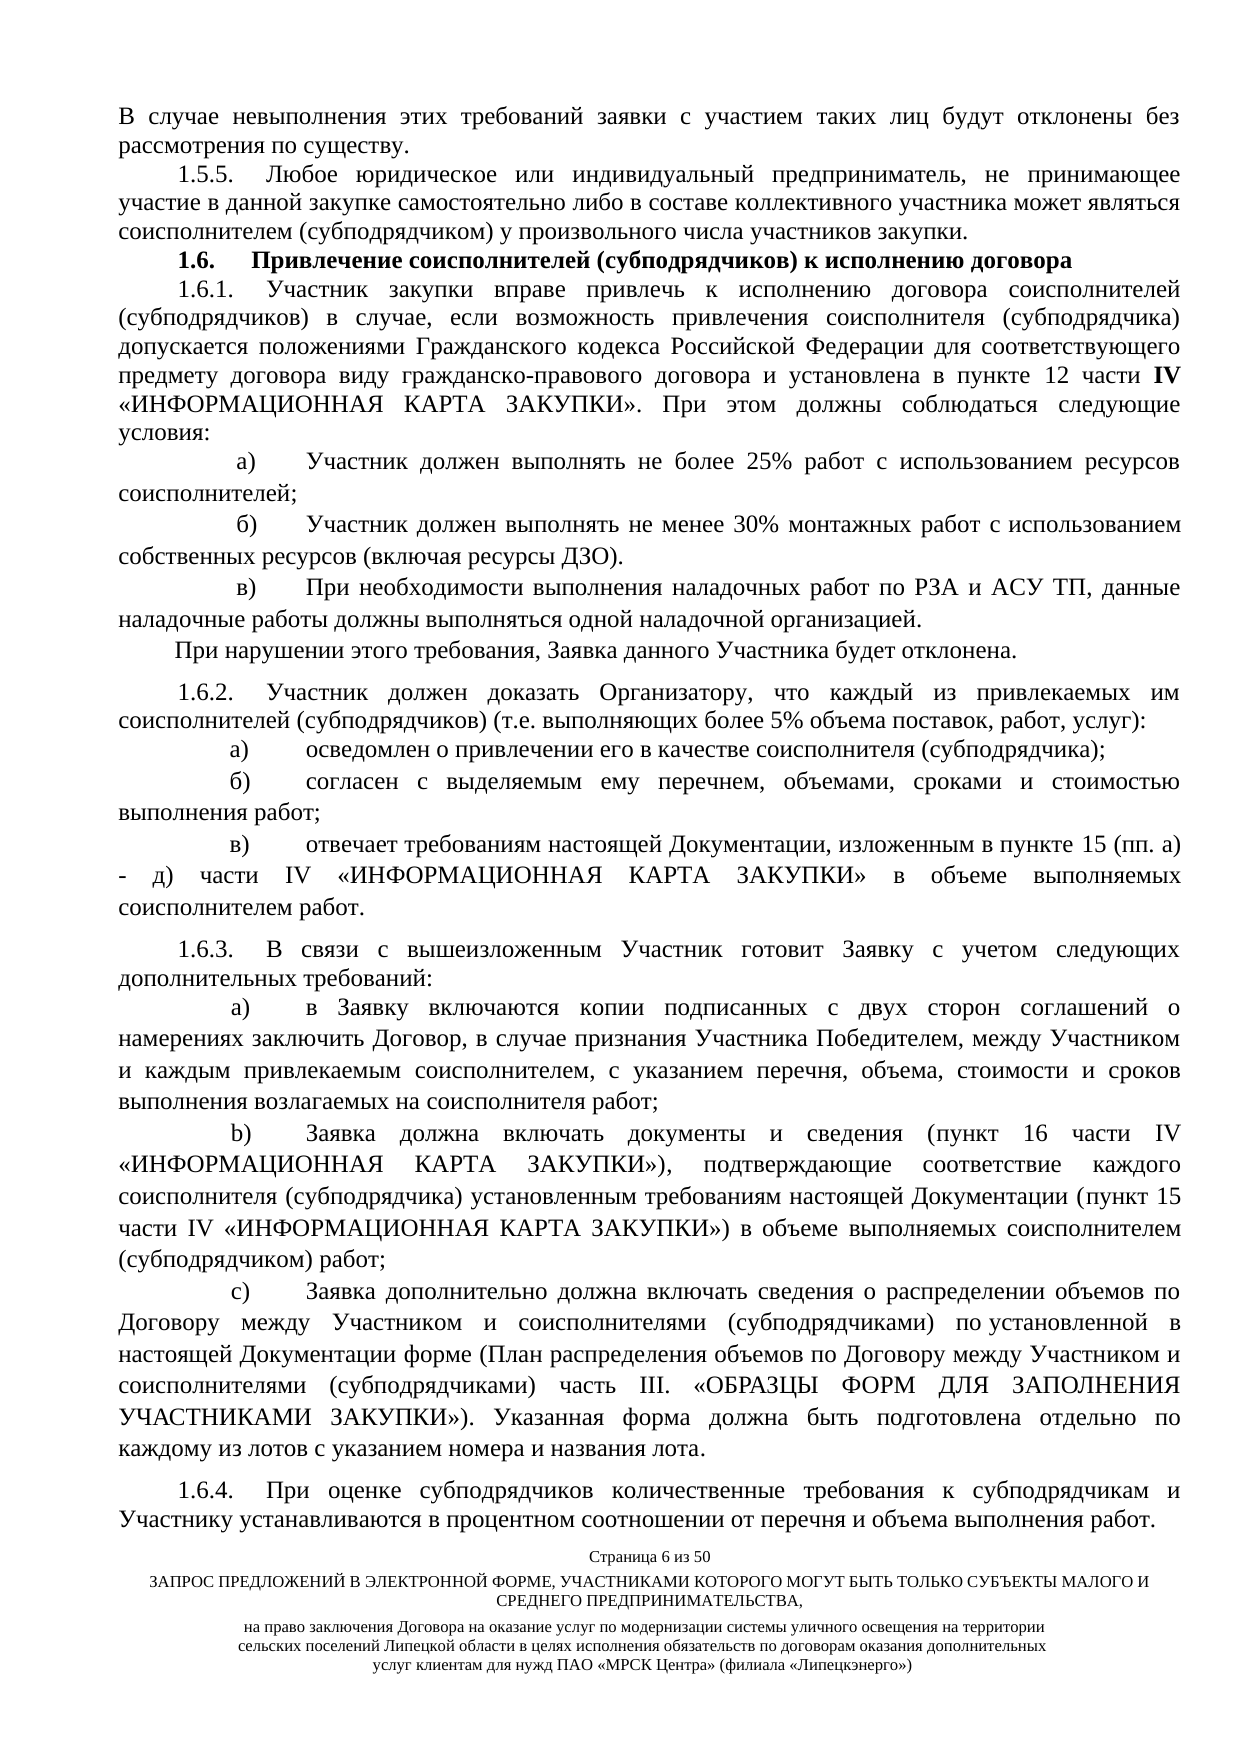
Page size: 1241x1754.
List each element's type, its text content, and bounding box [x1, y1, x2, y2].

subtitle Любое юридическое или индивидуальный предприниматель, не принимающее участие в данной закупке самостоятельно либо в составе коллективного участника может являться соисполнителем (субподрядчиком) у произвольного числа участников закупки. [118, 159, 1181, 245]
subtitle Участник должен доказать Организатору, что каждый из привлекаемых им соисполнителей (субподрядчиков) (т.е. выполняющих более 5% объема поставок, работ, услуг): [118, 677, 1181, 734]
list Заявка должна включать документы и сведения (пункт 16 части IV «ИНФОРМАЦИОННАЯ КАРТА ЗАКУПКИ»), подтверждающие соответствие каждого соисполнителя (субподрядчика) установленным требованиям настоящей Документации (пункт 15 части IV «ИНФОРМАЦИОННАЯ КАРТА ЗАКУПКИ») в объеме выполняемых соисполнителем (субподрядчиком) работ; [118, 1118, 1181, 1273]
subtitle Участник закупки вправе привлечь к исполнению договора соисполнителей (субподрядчиков) в случае, если возможность привлечения соисполнителя (субподрядчика) допускается положениями Гражданского кодекса Российской Федерации для соответствующего предмету договора виду гражданско-правового договора и установлена в пункте 12 части IV «ИНФОРМАЦИОННАЯ КАРТА ЗАКУПКИ». При этом должны соблюдаться следующие условия: [118, 274, 1181, 446]
list отвечает требованиям настоящей Документации, изложенным в пункте 15 (пп. а) - д) части IV «ИНФОРМАЦИОННАЯ КАРТА ЗАКУПКИ» в объеме выполняемых соисполнителем работ. [118, 829, 1181, 921]
list Участник должен выполнять не менее 30% монтажных работ c использованием собственных ресурсов (включая ресурсы ДЗО). [118, 509, 1181, 570]
list При необходимости выполнения наладочных работ по РЗА и АСУ ТП, данные наладочные работы должны выполняться одной наладочной организацией. [118, 572, 1181, 633]
text При нарушении этого требования, Заявка данного Участника будет отклонена. [174, 636, 1181, 664]
subtitle Привлечение соисполнителей (субподрядчиков) к исполнению договора [118, 245, 1181, 274]
list Заявка дополнительно должна включать сведения о распределении объемов по Договору между Участником и соисполнителями (субподрядчиками) по установленной в настоящей Документации форме (План распределения объемов по Договору между Участником и соисполнителями (субподрядчиками) часть III. «ОБРАЗЦЫ ФОРМ ДЛЯ ЗАПОЛНЕНИЯ УЧАСТНИКАМИ ЗАКУПКИ»). Указанная форма должна быть подготовлена отдельно по каждому из лотов с указанием номера и названия лота. [118, 1276, 1181, 1462]
subtitle В связи с вышеизложенным Участник готовит Заявку с учетом следующих дополнительных требований: [118, 934, 1181, 992]
list согласен с выделяемым ему перечнем, объемами, сроками и стоимостью выполнения работ; [118, 766, 1181, 826]
list Участник должен выполнять не более 25% работ c использованием ресурсов соисполнителей; [118, 446, 1181, 507]
subtitle При оценке субподрядчиков количественные требования к субподрядчикам и Участнику устанавливаются в процентном соотношении от перечня и объема выполнения работ. [118, 1476, 1181, 1533]
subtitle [118, 101, 1181, 159]
list в Заявку включаются копии подписанных с двух сторон соглашений о намерениях заключить Договор, в случае признания Участника Победителем, между Участником и каждым привлекаемым соисполнителем, с указанием перечня, объема, стоимости и сроков выполнения возлагаемых на соисполнителя работ; [118, 992, 1181, 1115]
list осведомлен о привлечении его в качестве соисполнителя (субподрядчика); [118, 734, 1181, 763]
